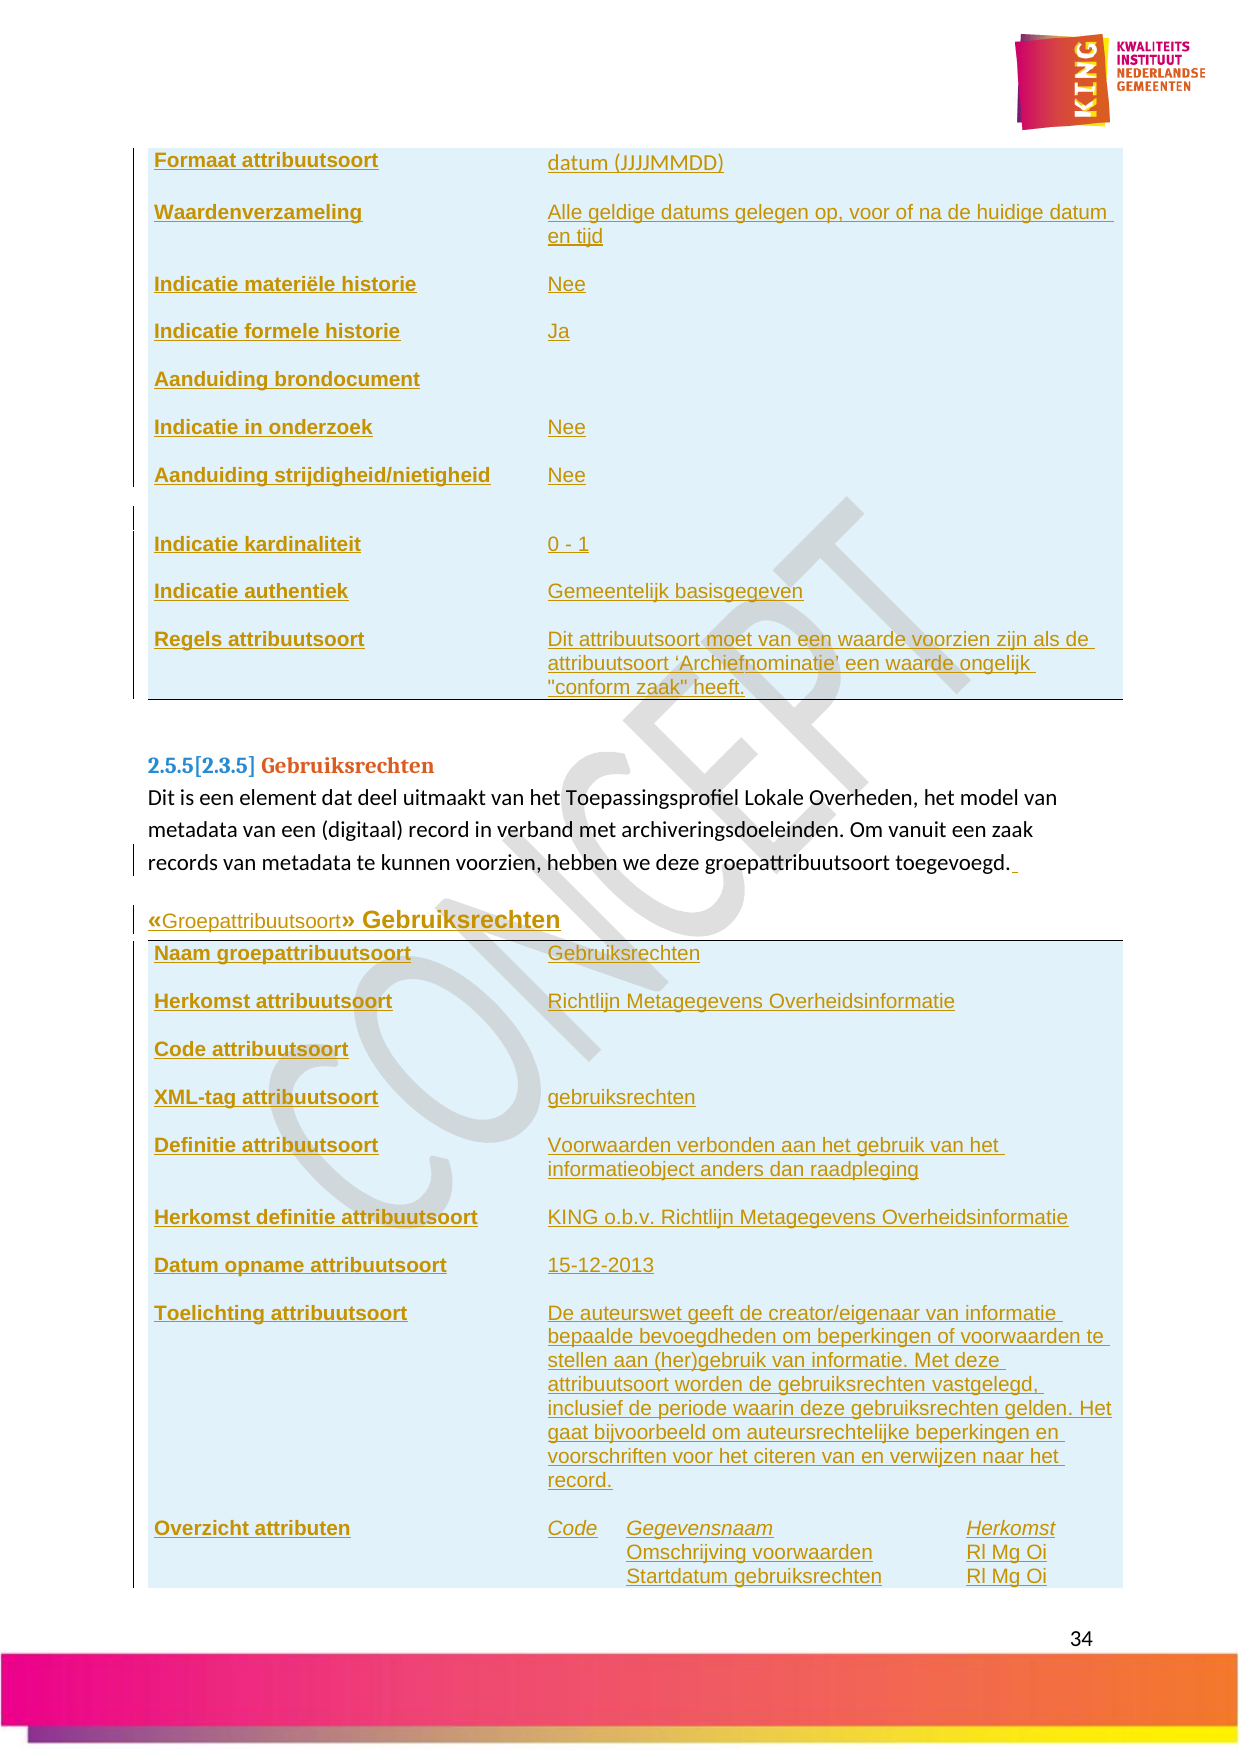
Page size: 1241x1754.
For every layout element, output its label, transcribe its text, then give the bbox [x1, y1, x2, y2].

subtitle Gebruiksrechten [148, 753, 1093, 779]
picture [0, 1650, 1239, 1750]
picture [1014, 33, 1206, 131]
text Dit is een element dat deel uitmaakt van het Toepassingsprofiel Lokale Overheden, het model van metadata van een (digitaal) record in verband met archiveringsdoeleinden. Om vanuit een zaak records van metadata te kunnen voorzien, hebben we deze groepattribuutsoort toegevoegd. [148, 783, 1093, 876]
